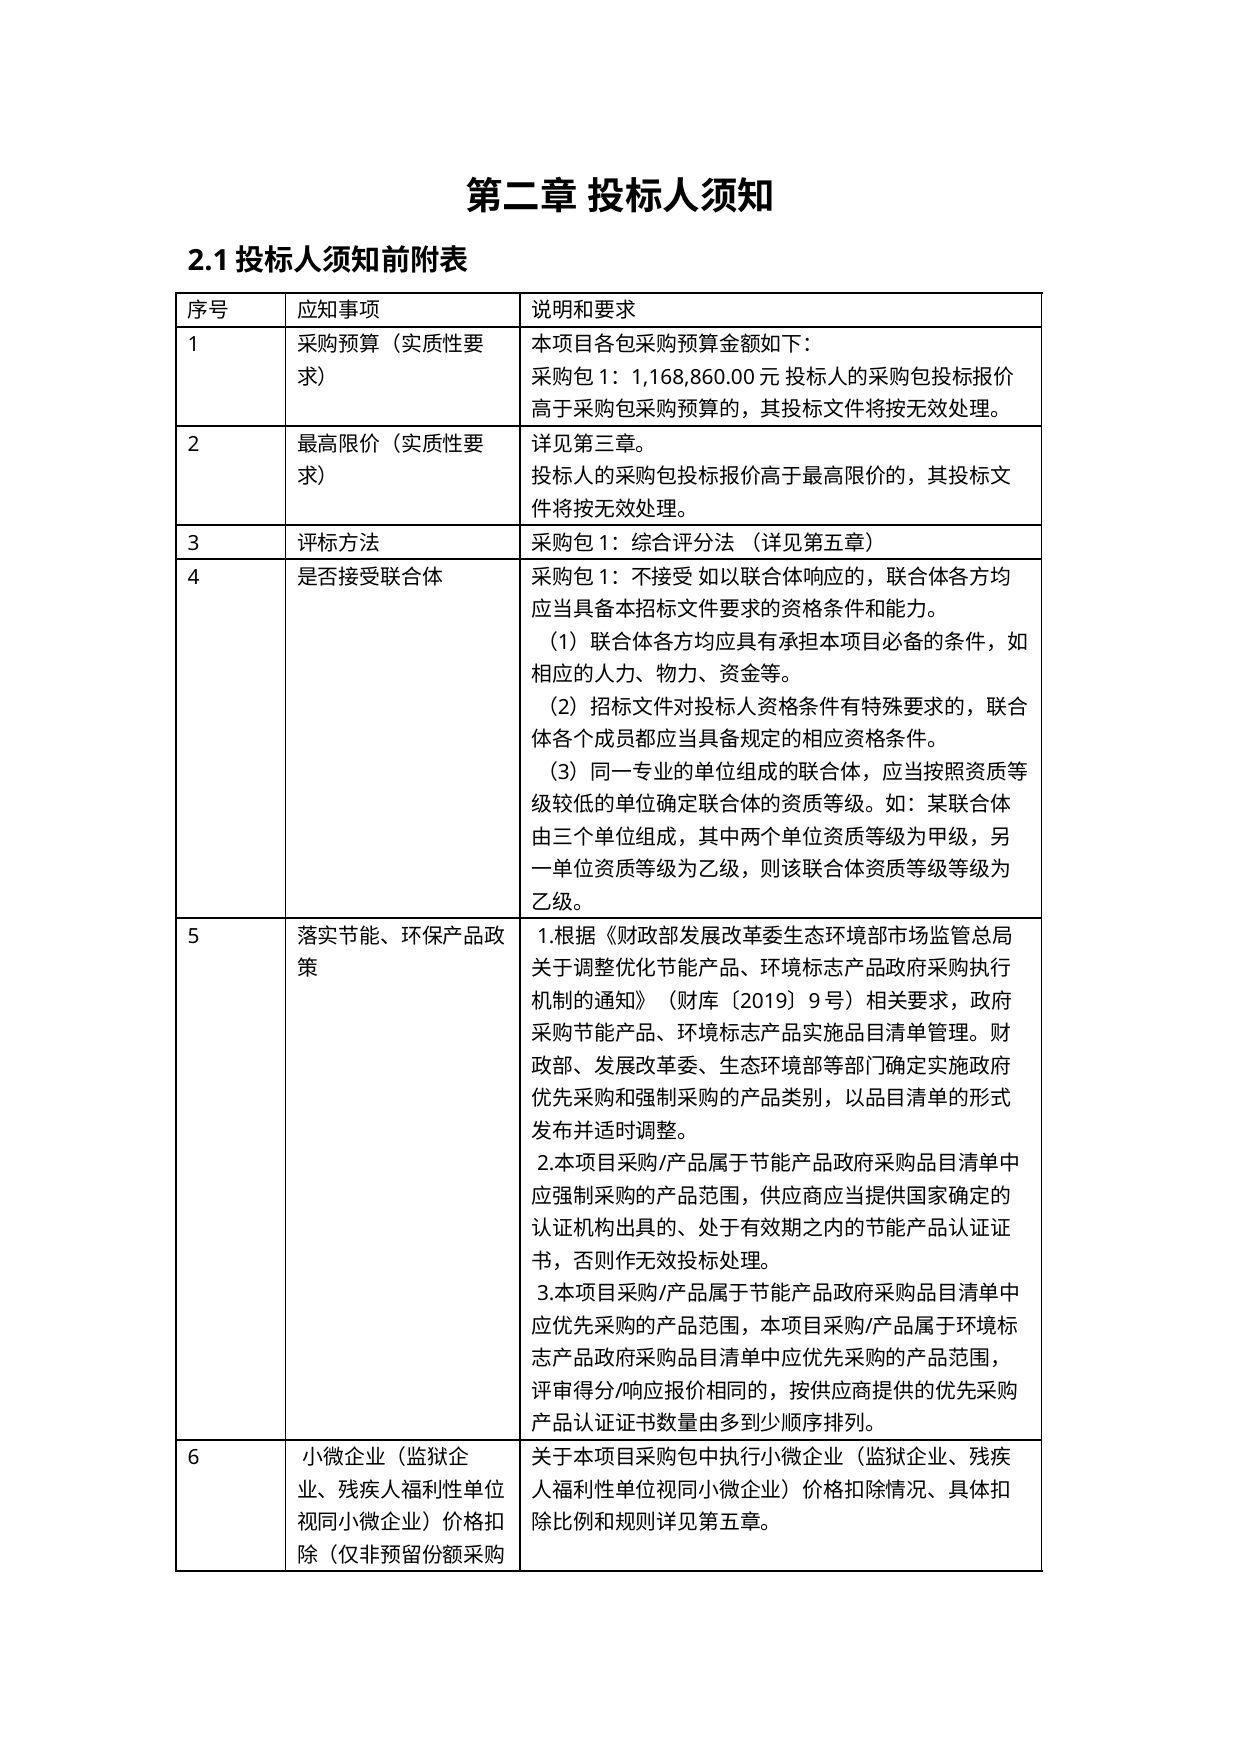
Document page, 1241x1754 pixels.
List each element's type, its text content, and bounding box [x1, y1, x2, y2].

table_cell 采购预算（实质性要求） [286, 328, 519, 425]
table_header 应知事项 [286, 294, 519, 326]
table_cell 采购包1：不接受 如以联合体响应的，联合体各方均应当具备本招标文件要求的资格条件和能力。 （1）联合体各方均应具有承担本项目必备的条件，如相应的人力、物力、资金等。 （2）招标文件对投标人资格条件有特殊要求的，联合体各个成员都应当具备规定的相应资格条件。 （3）同一专业的单位组成的联合体，应当按照资质等级较低的单位确定联合体的资质等级。如：某联合体由三个单位组成，其中两个单位资质等级为甲级，另一单位资质等级为乙级，则该联合体资质等级等级为乙级。 [521, 560, 1041, 917]
table_cell 6 [177, 1441, 285, 1570]
text 第二章 投标人须知 [187, 162, 1053, 227]
text 2.1投标人须知前附表 [187, 227, 1053, 292]
table_cell 是否接受联合体 [286, 560, 519, 917]
table_cell 详见第三章。 投标人的采购包投标报价高于最高限价的，其投标文件将按无效处理。 [521, 427, 1041, 524]
table_cell 1.根据《财政部发展改革委生态环境部市场监管总局关于调整优化节能产品、环境标志产品政府采购执行机制的通知》（财库〔2019〕9号）相关要求，政府采购节能产品、环境标志产品实施品目清单管理。财政部、发展改革委、生态环境部等部门确定实施政府优先采购和强制采购的产品类别，以品目清单的形式发布并适时调整。 2.本项目采购/产品属于节能产品政府采购品目清单中应强制采购的产品范围，供应商应当提供国家确定的认证机构出具的、处于有效期之内的节能产品认证证书，否则作无效投标处理。 3.本项目采购/产品属于节能产品政府采购品目清单中应优先采购的产品范围，本项目采购/产品属于环境标志产品政府采购品目清单中应优先采购的产品范围，评审得分/响应报价相同的，按供应商提供的优先采购产品认证证书数量由多到少顺序排列。 [521, 919, 1041, 1439]
table_cell 4 [177, 560, 285, 917]
table_cell 1 [177, 328, 285, 425]
table_cell 3 [177, 526, 285, 558]
table_cell 2 [177, 427, 285, 524]
table_header 说明和要求 [521, 294, 1041, 326]
table_cell 评标方法 [286, 526, 519, 558]
table_cell 5 [177, 919, 285, 1439]
table_cell 本项目各包采购预算金额如下： 采购包1：1,168,860.00元 投标人的采购包投标报价高于采购包采购预算的，其投标文件将按无效处理。 [521, 328, 1041, 425]
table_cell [521, 1441, 1041, 1570]
table_cell 落实节能、环保产品政策 [286, 919, 519, 1439]
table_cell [286, 1441, 519, 1570]
table_header 序号 [177, 294, 285, 326]
table_cell 最高限价（实质性要求） [286, 427, 519, 524]
table_cell 采购包1：综合评分法 （详见第五章） [521, 526, 1041, 558]
